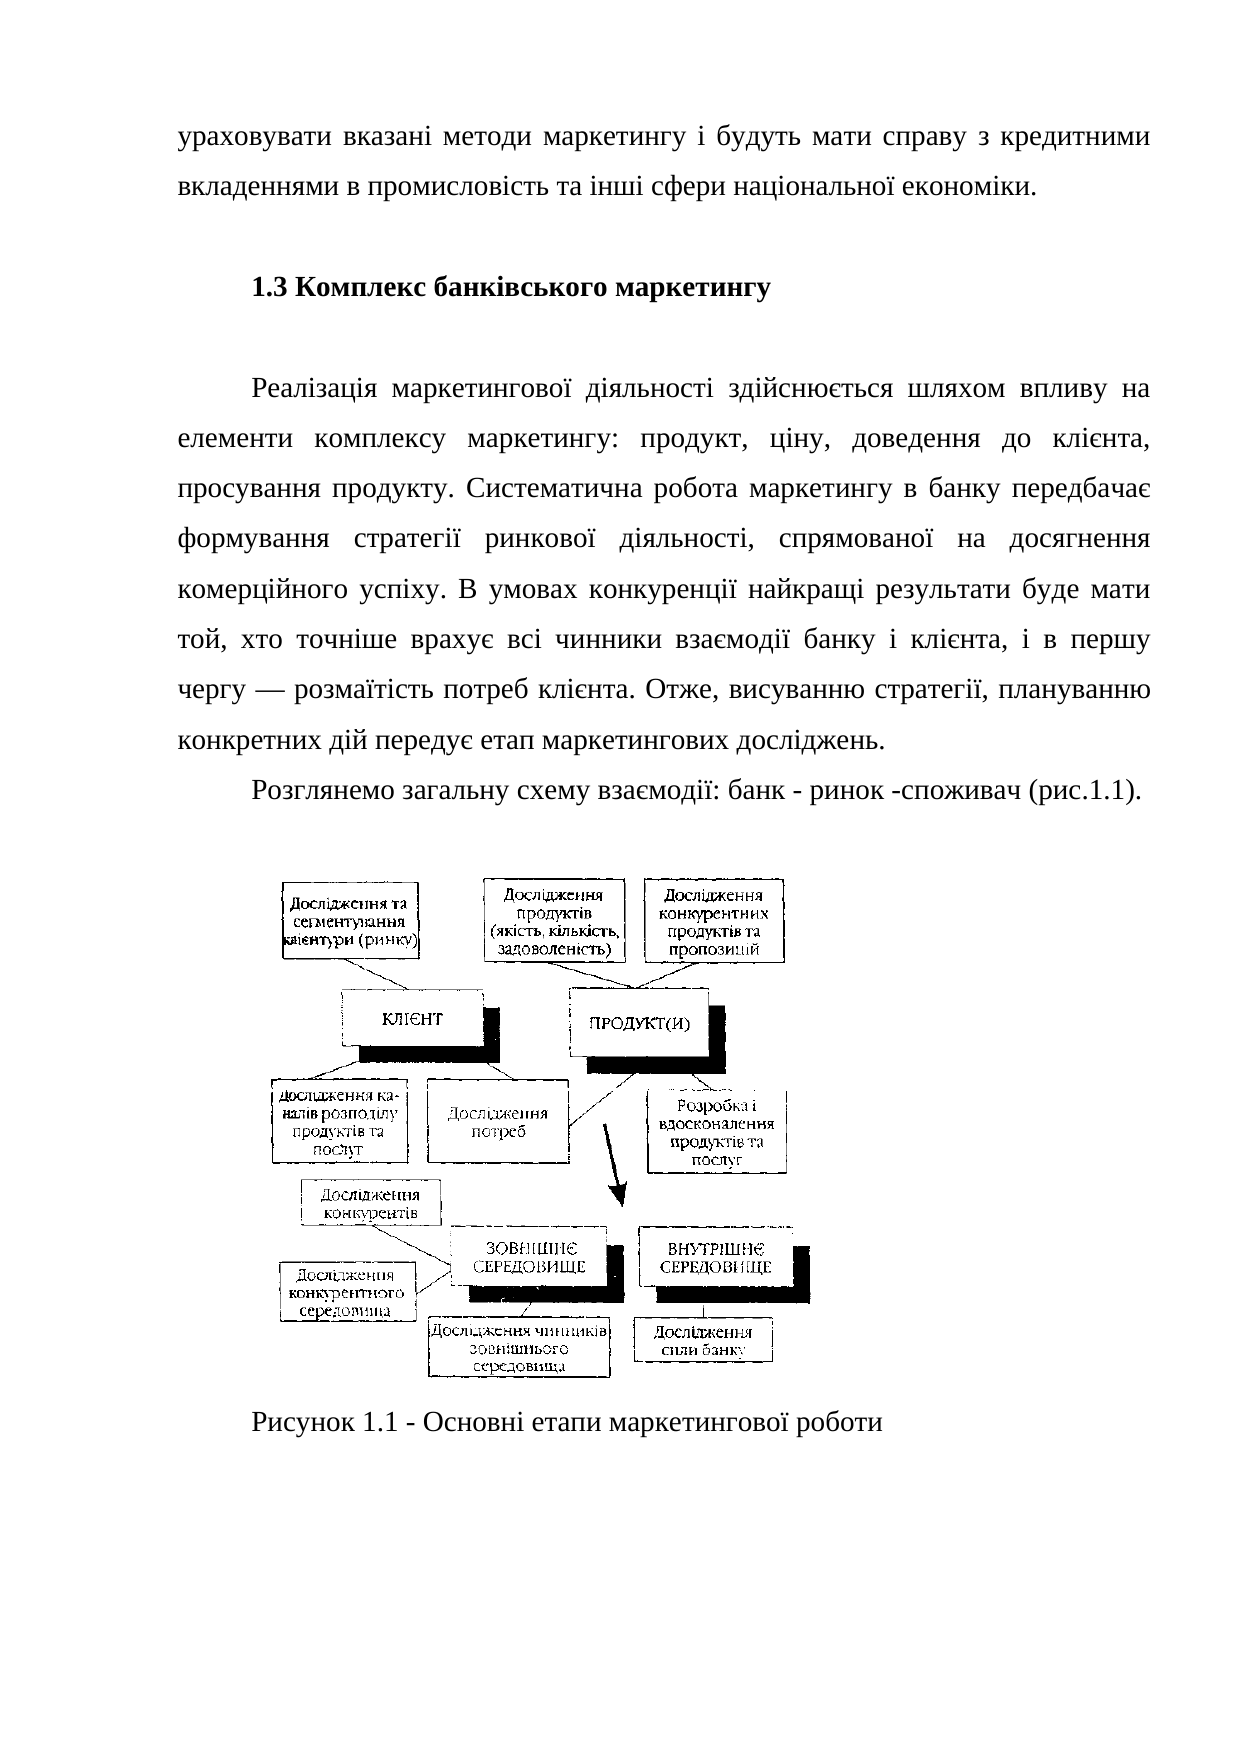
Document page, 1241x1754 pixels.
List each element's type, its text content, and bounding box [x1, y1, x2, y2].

text 1.3 Комплекс банківського маркетингу [177, 269, 1152, 303]
picture [251, 872, 845, 1390]
text Розглянемо загальну схему взаємодії: банк - ринок -споживач (рис.1.1). [177, 772, 1152, 806]
text Реалізація маркетингової діяльності здійснюється шляхом впливу на елементи комплексу маркетингу: продукт, ціну, доведення до клієнта, просування продукту. Систематична робота маркетингу в банку передбачає формування стратегії ринкової діяльності, спрямованої на досягнення комерційного успіху. В умовах конкуренції найкращі результати буде мати той, хто точніше врахує всі чинники взаємодії банку і клієнта, і в першу чергу — розмаїтість потреб клієнта. Отже, висуванню стратегії, плануванню конкретних дій передує етап маркетингових досліджень. [177, 370, 1152, 755]
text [177, 118, 1152, 202]
text Рисунок 1.1 - Основні етапи маркетингової роботи [177, 1404, 1152, 1438]
